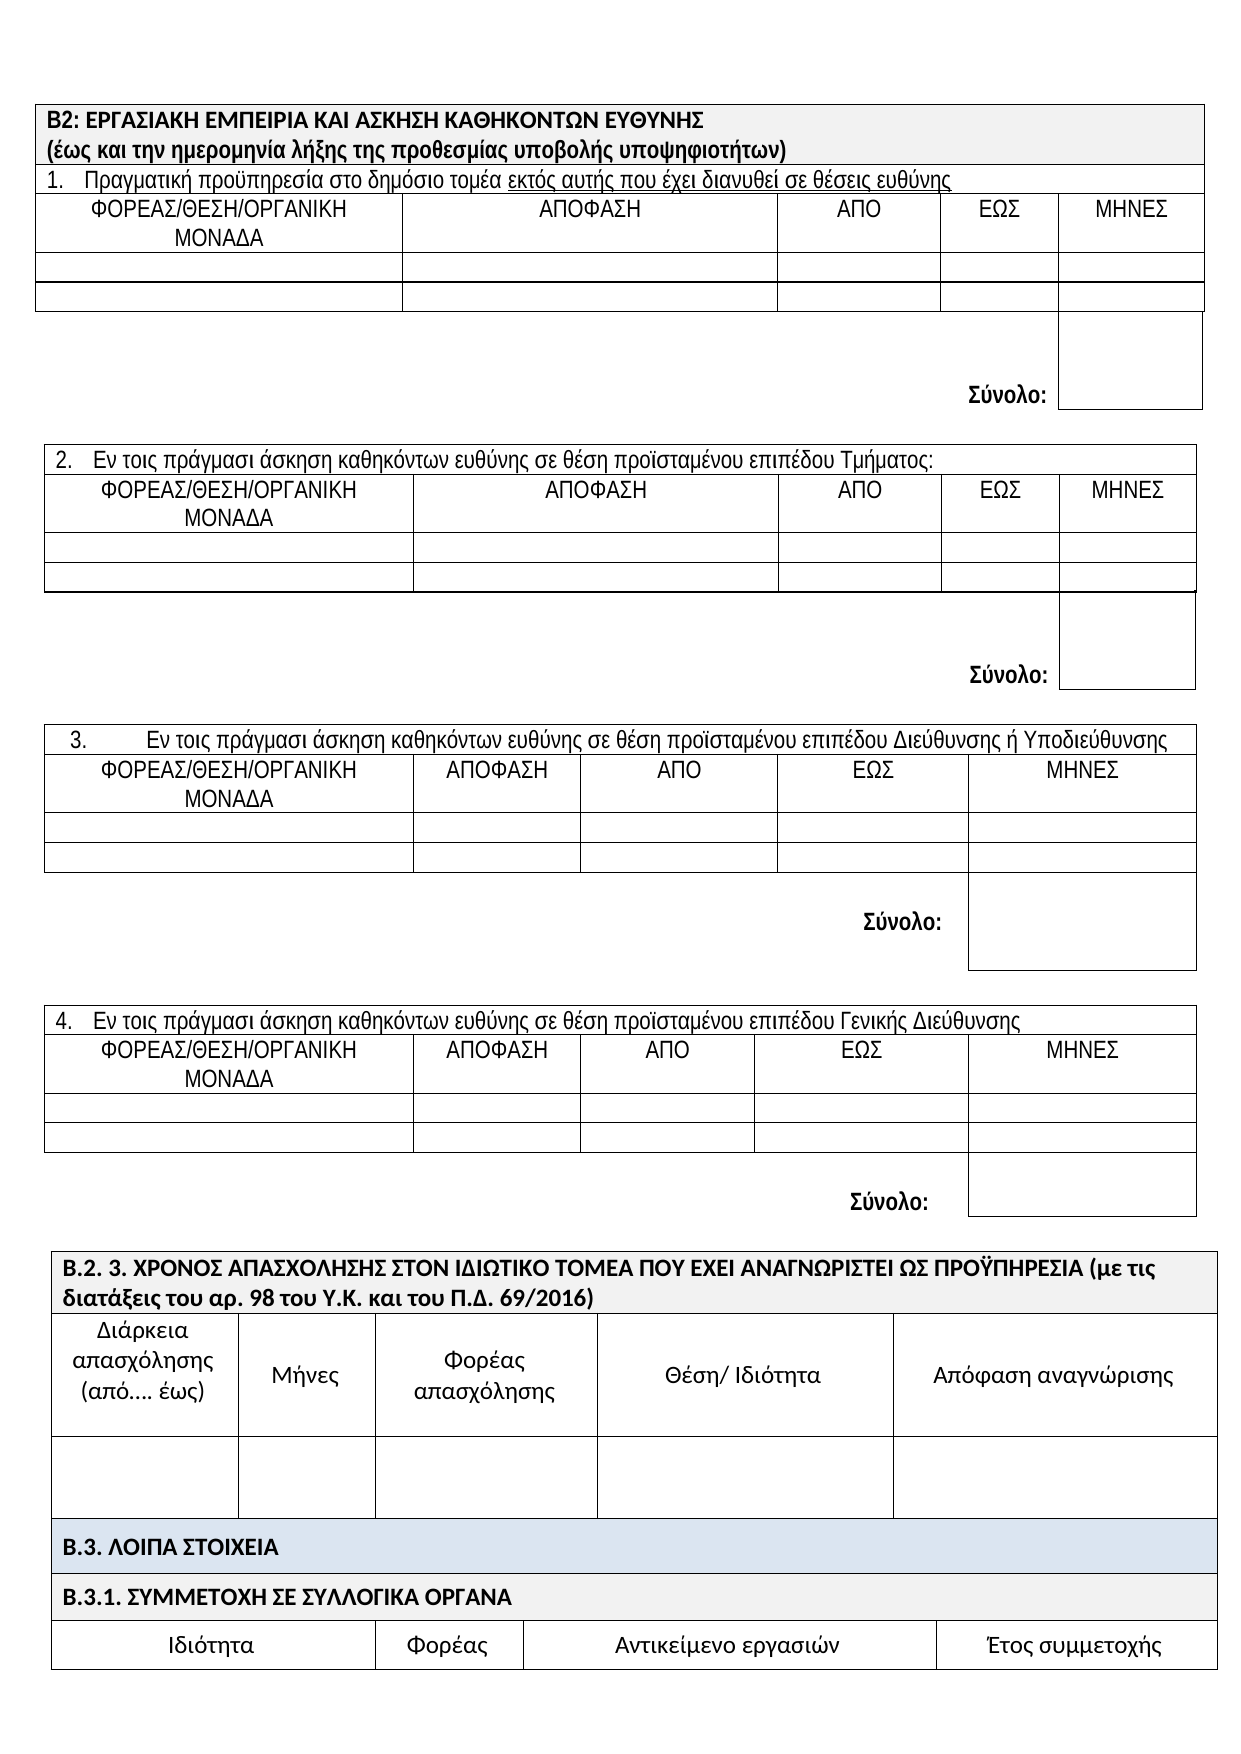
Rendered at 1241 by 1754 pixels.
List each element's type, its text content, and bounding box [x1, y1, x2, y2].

table_cell [414, 1094, 580, 1122]
table_cell ΦΟΡΕΑΣ/ΘΕΣΗ/ΟΡΓΑΝΙΚΗ ΜΟΝΑΔΑ [45, 1035, 413, 1093]
table_cell [941, 283, 1058, 311]
table_cell [581, 813, 777, 842]
table_cell Έτος συμμετοχής [937, 1621, 1217, 1668]
table_cell Αντικείμενο εργασιών [524, 1621, 936, 1668]
table_cell ΜΗΝΕΣ [1059, 194, 1204, 252]
table_header Β2: ΕΡΓΑΣΙΑΚΗ ΕΜΠΕΙΡΙΑ ΚΑΙ ΑΣΚΗΣΗ ΚΑΘΗΚΟΝΤΩΝ ΕΥΘΥΝΗΣ (έως και την ημερομηνία λήξης της προθεσμίας υποβολής υποψηφιοτήτων) [36, 105, 1204, 164]
table_cell [778, 283, 940, 311]
table_cell ΑΠΟΦΑΣΗ [414, 1035, 580, 1093]
table_cell [778, 843, 968, 872]
table_cell ΕΩΣ [942, 475, 1059, 532]
table_cell [1060, 563, 1196, 591]
table_cell [942, 563, 1059, 591]
table_cell [755, 1123, 968, 1152]
table_cell [755, 1094, 968, 1122]
table_cell [414, 1123, 580, 1152]
table_cell [403, 283, 777, 311]
table_cell [414, 843, 580, 872]
table_header Εν τοις πράγμασι άσκηση καθηκόντων ευθύνης σε θέση προϊσταμένου επιπέδου Γενικής Διεύθυνσης [45, 1006, 1196, 1034]
table_cell ΑΠΟΦΑΣΗ [414, 475, 778, 532]
table_cell Φορέας απασχόλησης [376, 1314, 597, 1436]
table_cell Β.3. ΛΟΙΠΑ ΣΤΟΙΧΕΙΑ [52, 1519, 1217, 1573]
table_cell Σύνολο: [778, 873, 968, 969]
table_cell ΕΩΣ [778, 755, 968, 812]
table_cell Ιδιότητα [52, 1621, 375, 1668]
table_cell [778, 253, 940, 281]
table_cell Μήνες [239, 1314, 375, 1436]
table_cell [969, 1153, 1196, 1216]
table_header Εν τοις πράγμασι άσκηση καθηκόντων ευθύνης σε θέση προϊσταμένου επιπέδου Τμήματος: [45, 445, 1196, 474]
table_cell Πραγματική προϋπηρεσία στο δημόσιο τομέα εκτός αυτής που έχει διανυθεί σε θέσεις ευθύνης [36, 165, 1204, 193]
table_cell [36, 283, 402, 311]
table_cell [45, 813, 413, 842]
table_cell Σύνολο: [779, 593, 1059, 689]
table_cell [969, 1094, 1196, 1122]
table_cell [581, 1123, 754, 1152]
table_cell Σύνολο: [754, 1153, 968, 1216]
table_cell [942, 533, 1059, 562]
table_cell ΦΟΡΕΑΣ/ΘΕΣΗ/ΟΡΓΑΝΙΚΗ ΜΟΝΑΔΑ [45, 475, 413, 532]
table_cell [45, 843, 413, 872]
table_cell ΕΩΣ [941, 194, 1058, 252]
table_cell Σύνολο: [778, 312, 1058, 409]
table_cell [598, 1437, 893, 1518]
table_cell ΦΟΡΕΑΣ/ΘΕΣΗ/ΟΡΓΑΝΙΚΗ ΜΟΝΑΔΑ [36, 194, 402, 252]
table_cell [581, 843, 777, 872]
table_cell ΦΟΡΕΑΣ/ΘΕΣΗ/ΟΡΓΑΝΙΚΗ ΜΟΝΑΔΑ [45, 755, 413, 812]
table_cell Β.3.1. ΣΥΜΜΕΤΟΧΗ ΣΕ ΣΥΛΛΟΓΙΚΑ ΟΡΓΑΝΑ [52, 1574, 1217, 1620]
table_cell [969, 1123, 1196, 1152]
table_cell [941, 253, 1058, 281]
table_cell [1059, 312, 1202, 409]
table_cell [1059, 253, 1204, 281]
table_cell [45, 533, 413, 562]
table_header Εν τοις πράγμασι άσκηση καθηκόντων ευθύνης σε θέση προϊσταμένου επιπέδου Διεύθυνσης ή Υποδιεύθυνσης [45, 725, 1196, 754]
table_cell Διάρκεια απασχόλησης (από…. έως) [52, 1314, 238, 1436]
table_cell [581, 1094, 754, 1122]
table_cell [969, 873, 1196, 969]
table_cell [1059, 283, 1204, 311]
table_cell [45, 1123, 413, 1152]
table_cell [45, 1094, 413, 1122]
table_cell [969, 813, 1196, 842]
table_cell [779, 563, 941, 591]
table_header Β.2. 3. ΧΡΟΝΟΣ ΑΠΑΣΧΟΛΗΣΗΣ ΣΤΟΝ ΙΔΙΩΤΙΚΟ ΤΟΜΕΑ ΠΟΥ ΕΧΕΙ ΑΝΑΓΝΩΡΙΣΤΕΙ ΩΣ ΠΡΟΫΠΗΡΕΣΙΑ (με τις διατάξεις του αρ. 98 του Υ.Κ. και του Π.Δ. 69/2016) [52, 1252, 1217, 1313]
table_cell ΜΗΝΕΣ [969, 755, 1196, 812]
table_cell ΑΠΟ [581, 1035, 754, 1093]
table_cell [969, 843, 1196, 872]
table_cell [1060, 593, 1195, 689]
table_cell ΑΠΟ [581, 755, 777, 812]
table_cell [414, 563, 778, 591]
table_cell [414, 533, 778, 562]
table_cell ΕΩΣ [755, 1035, 968, 1093]
table_cell ΑΠΟΦΑΣΗ [414, 755, 580, 812]
table_cell [403, 253, 777, 281]
table_cell [36, 253, 402, 281]
table_cell [779, 533, 941, 562]
table_cell Φορέας [376, 1621, 523, 1668]
table_cell [1060, 533, 1196, 562]
table_cell [239, 1437, 375, 1518]
table_cell ΑΠΟ [778, 194, 940, 252]
table_cell ΑΠΟ [779, 475, 941, 532]
table_cell Θέση/ Ιδιότητα [598, 1314, 893, 1436]
table_cell Απόφαση αναγνώρισης [894, 1314, 1217, 1436]
table_cell ΑΠΟΦΑΣΗ [403, 194, 777, 252]
table_cell [778, 813, 968, 842]
table_cell ΜΗΝΕΣ [969, 1035, 1196, 1093]
table_cell [414, 813, 580, 842]
table_cell [894, 1437, 1217, 1518]
table_cell [52, 1437, 238, 1518]
table_cell [376, 1437, 597, 1518]
table_cell ΜΗΝΕΣ [1060, 475, 1196, 532]
table_cell [45, 563, 413, 591]
